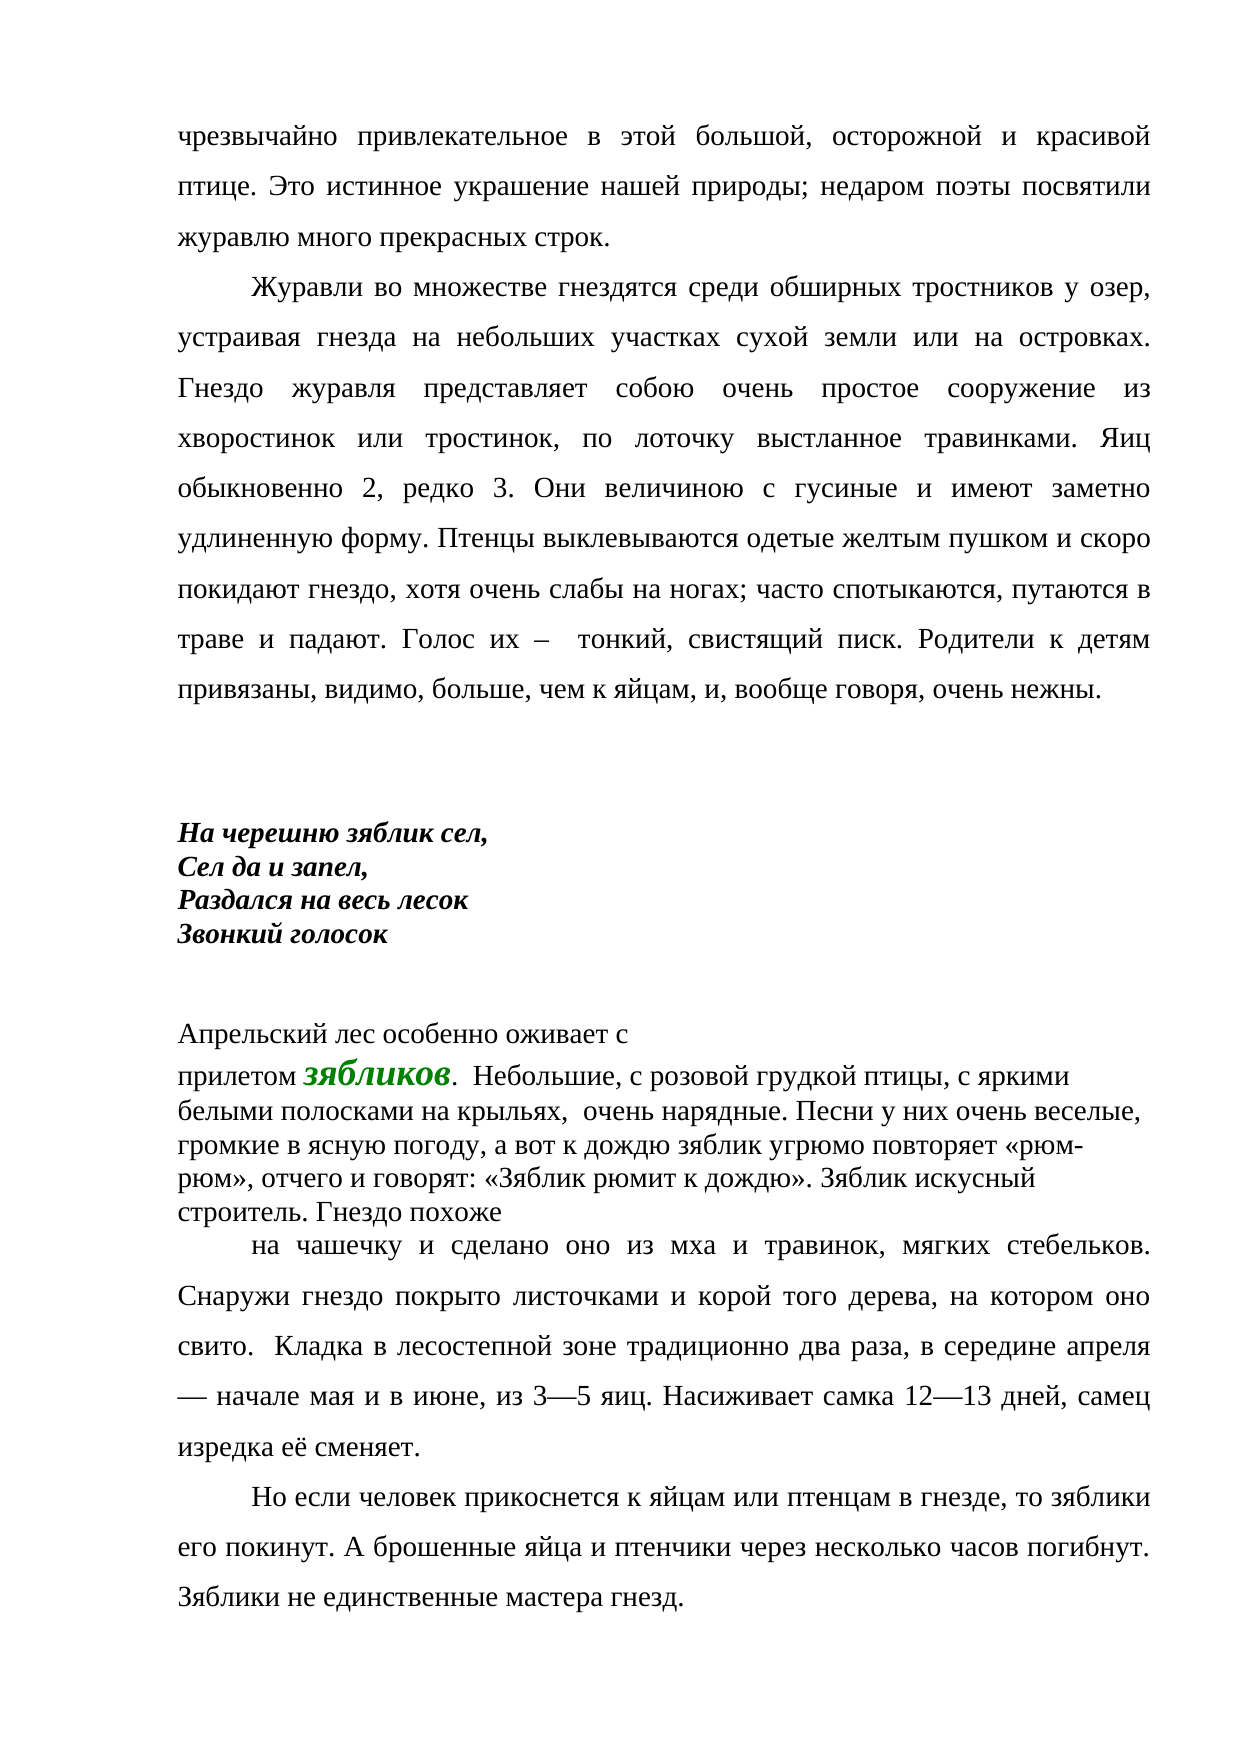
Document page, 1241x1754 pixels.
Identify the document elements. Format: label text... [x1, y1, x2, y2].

text Звонкий голосок [177, 916, 1152, 949]
text Но если человек прикоснется к яйцам или птенцам в гнезде, то зяблики его покинут. А брошенные яйца и птенчики через несколько часов погибнут. Зяблики не единственные мастера гнезд. [177, 1479, 1152, 1613]
text Журавли во множестве гнездятся среди обширных тростников у озер, устраивая гнезда на небольших участках сухой земли или на островках. Гнездо журавля представляет собою очень простое сооружение из хворостинок или тростинок, по лоточку выстланное травинками. Яиц обыкновенно 2, редко 3. Они величиною с гусиные и имеют заметно удлиненную форму. Птенцы выклевываются одетые желтым пушком и скоро покидают гнездо, хотя очень слабы на ногах; часто спотыкаются, путаются в траве и падают. Голос их – тонкий, свистящий писк. Родители к детям привязаны, видимо, больше, чем к яйцам, и, вообще говоря, очень нежны. [177, 269, 1152, 705]
text Сел да и запел, [177, 849, 1152, 882]
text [177, 118, 1152, 252]
text Раздался на весь лесок [177, 882, 1152, 916]
text на чашечку и сделано оно из мха и травинок, мягких стебельков. Снаружи гнездо покрыто листочками и корой того дерева, на котором оно свито. Кладка в лесостепной зоне традиционно два раза, в середине апреля — начале мая и в июне, из 3—5 яиц. Насиживает самка 12—13 дней, самец изредка её сменяет. [177, 1227, 1152, 1462]
text прилетом зябликов. Небольшие, с розовой грудкой птицы, с яркими белыми полосками на крыльях, очень нарядные. Песни у них очень веселые, громкие в ясную погоду, а вот к дождю зяблик угрюмо повторяет «рюм-рюм», отчего и говорят: «Зяблик рюмит к дождю». Зяблик искусный строитель. Гнездо похоже [177, 1050, 1152, 1227]
text На черешню зяблик сел, [177, 815, 1152, 849]
text Апрельский лес особенно оживает с [177, 1017, 1152, 1050]
